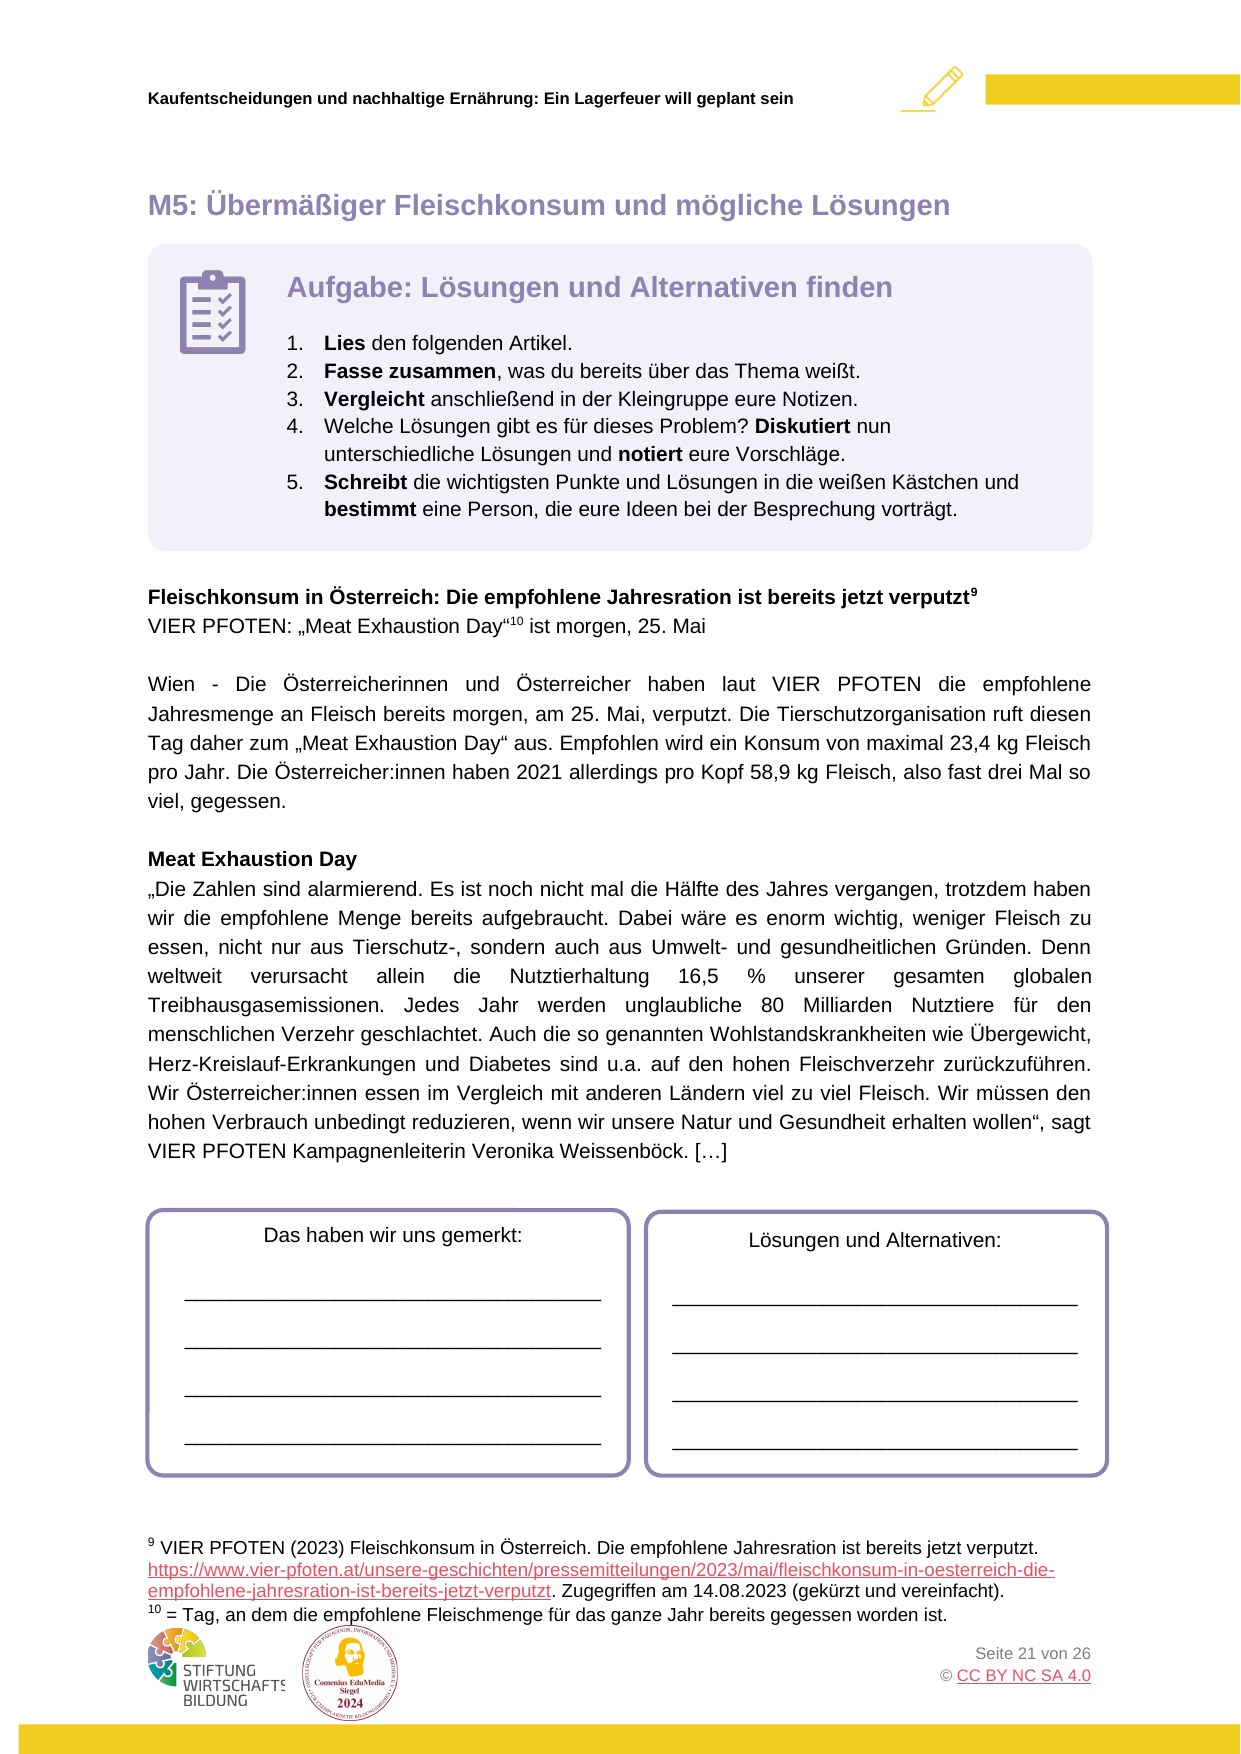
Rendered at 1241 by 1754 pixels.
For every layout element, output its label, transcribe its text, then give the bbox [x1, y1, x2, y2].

text VIER PFOTEN: „Meat Exhaustion Day“ ist morgen, 25. Mai [148, 610, 1093, 639]
subtitle M5: Übermäßiger Fleischkonsum und mögliche Lösungen [148, 188, 1093, 221]
picture [898, 55, 965, 122]
picture [162, 262, 263, 362]
text „Die Zahlen sind alarmierend. Es ist noch nicht mal die Hälfte des Jahres vergangen, trotzdem haben wir die empfohlene Menge bereits aufgebraucht. Dabei wäre es enorm wichtig, weniger Fleisch zu essen, nicht nur aus Tierschutz-, sondern auch aus Umwelt- und gesundheitlichen Gründen. Denn weltweit verursacht allein die Nutztierhaltung 16,5 % unserer gesamten globalen Treibhausgasemissionen. Jedes Jahr werden unglaubliche 80 Milliarden Nutztiere für den menschlichen Verzehr geschlachtet. Auch die so genannten Wohlstandskrankheiten wie Übergewicht, Herz-Kreislauf-Erkrankungen und Diabetes sind u.a. auf den hohen Fleischverzehr zurückzuführen. Wir Österreicher:innen essen im Vergleich mit anderen Ländern viel zu viel Fleisch. Wir müssen den hohen Verbrauch unbedingt reduzieren, wenn wir unsere Natur und Gesundheit erhalten wollen“, sagt VIER PFOTEN Kampagnenleiterin Veronika Weissenböck. […] [148, 873, 1093, 1164]
text Meat Exhaustion Day [148, 843, 1093, 873]
text Fleischkonsum in Österreich: Die empfohlene Jahresration ist bereits jetzt verputzt [148, 581, 1093, 610]
text Wien - Die Österreicherinnen und Österreicher haben laut VIER PFOTEN die empfohlene Jahresmenge an Fleisch bereits morgen, am 25. Mai, verputzt. Die Tierschutzorganisation ruft diesen Tag daher zum „Meat Exhaustion Day“ aus. Empfohlen wird ein Konsum von maximal 23,4 kg Fleisch pro Jahr. Die Österreicher:innen haben 2021 allerdings pro Kopf 58,9 kg Fleisch, also fast drei Mal so viel, gegessen. [148, 668, 1093, 814]
picture [302, 1625, 398, 1721]
picture [147, 1627, 286, 1706]
